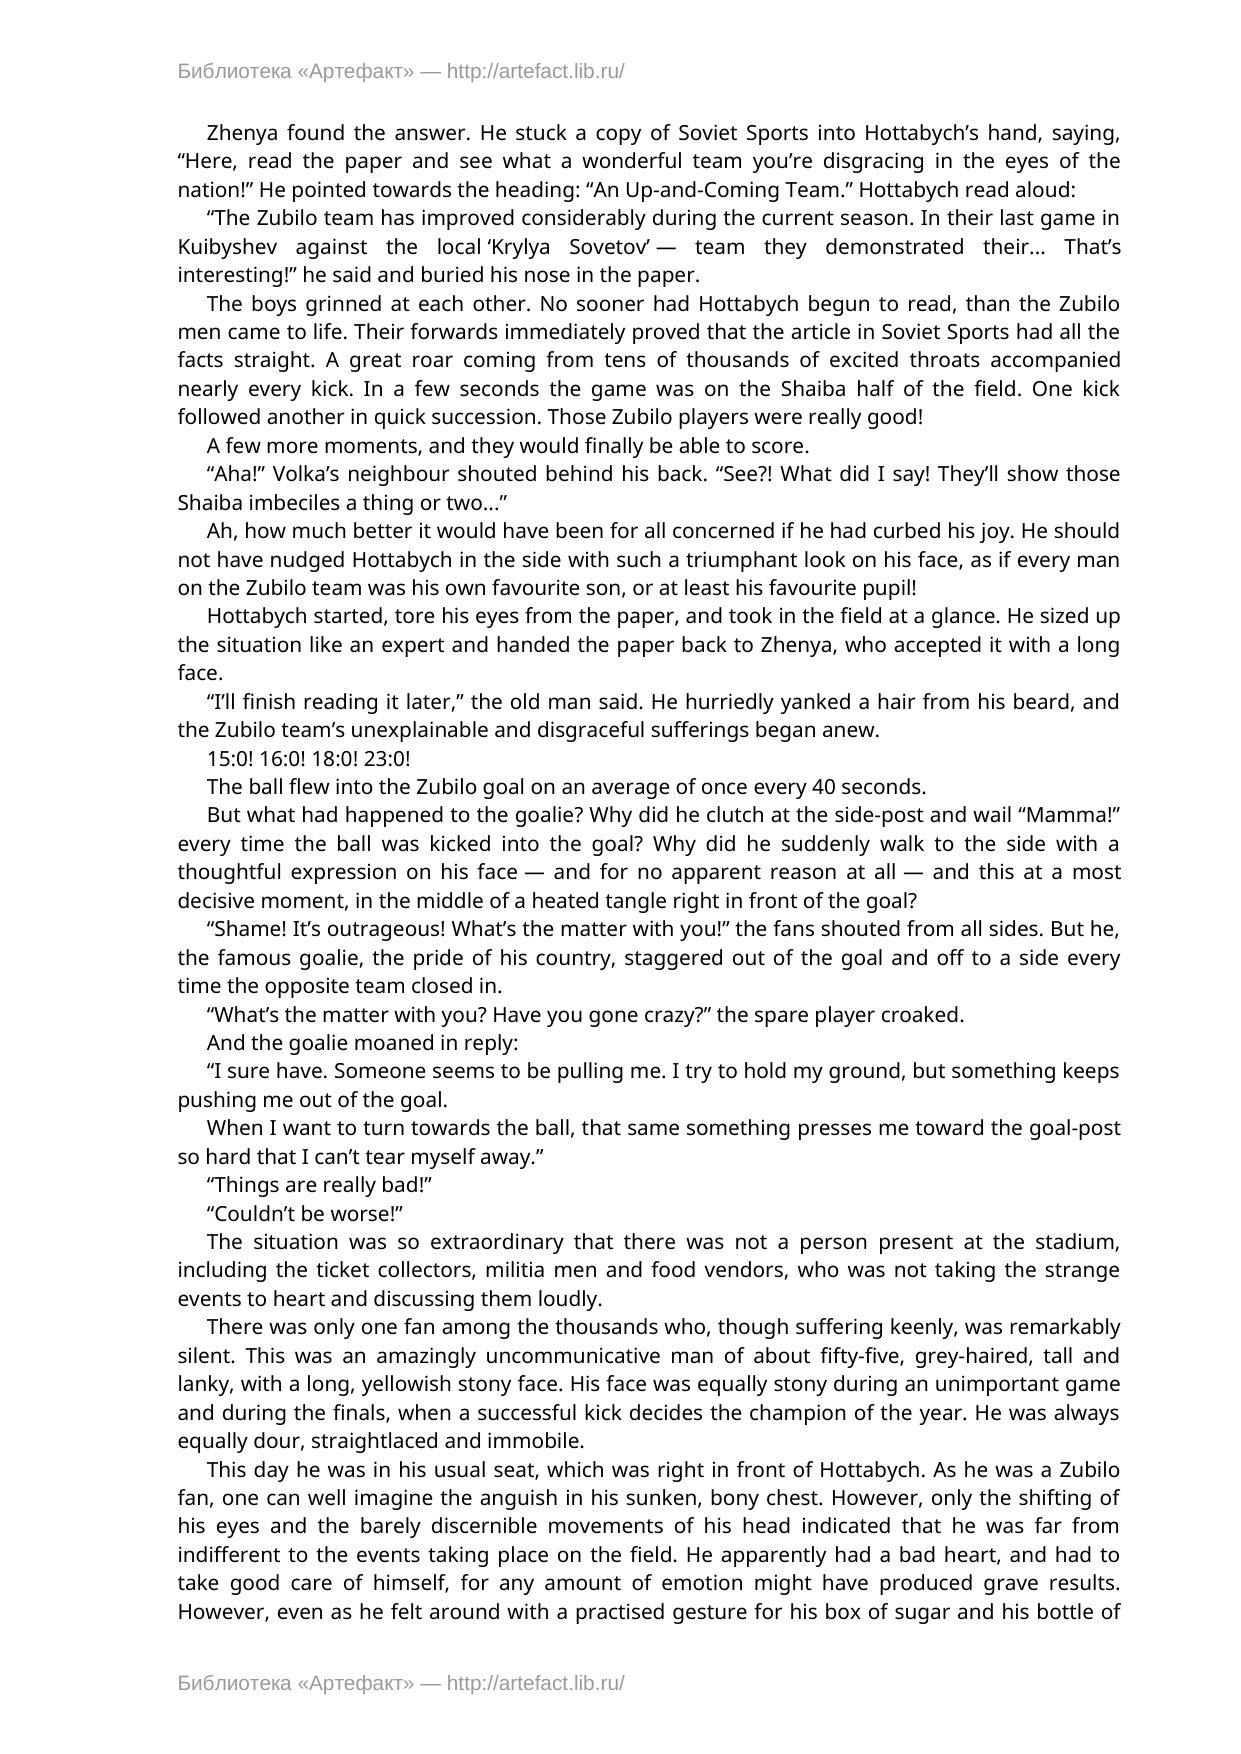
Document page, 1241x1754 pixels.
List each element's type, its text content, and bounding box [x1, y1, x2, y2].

text A few more moments, and they would finally be able to score. [177, 431, 1122, 459]
text When I want to turn towards the ball, that same something presses me toward the goal-post so hard that I can’t tear myself away.” [177, 1113, 1122, 1170]
text The situation was so extraordinary that there was not a person present at the stadium, including the ticket collectors, militia men and food vendors, who was not taking the strange events to heart and discussing them loudly. [177, 1227, 1122, 1312]
text There was only one fan among the thousands who, though suffering keenly, was remarkably silent. This was an amazingly uncommunicative man of about fifty-five, grey-haired, tall and lanky, with a long, yellowish stony face. His face was equally stony during an unimportant game and during the finals, when a successful kick decides the champion of the year. He was always equally dour, straightlaced and immobile. [177, 1312, 1122, 1455]
text “Things are really bad!” [177, 1170, 1122, 1199]
text “The Zubilo team has improved considerably during the current season. In their last game in Kuibyshev against the local ‘Krylya Sovetov’ — team they demonstrated their... That’s interesting!” he said and buried his nose in the paper. [177, 203, 1122, 289]
text Zhenya found the answer. He stuck a copy of Soviet Sports into Hottabych’s hand, saying, “Here, read the paper and see what a wonderful team you’re disgracing in the eyes of the nation!” He pointed towards the heading: “An Up-and-Coming Team.” Hottabych read aloud: [177, 118, 1122, 203]
text And the goalie moaned in reply: [177, 1028, 1122, 1057]
text Ah, how much better it would have been for all concerned if he had curbed his joy. He should not have nudged Hottabych in the side with such a triumphant look on his face, as if every man on the Zubilo team was his own favourite son, or at least his favourite pupil! [177, 516, 1122, 602]
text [177, 1455, 1122, 1625]
text “Aha!” Volka’s neighbour shouted behind his back. “See?! What did I say! They’ll show those Shaiba imbeciles a thing or two...” [177, 459, 1122, 516]
text “What’s the matter with you? Have you gone crazy?” the spare player croaked. [177, 1000, 1122, 1028]
text “I sure have. Someone seems to be pulling me. I try to hold my ground, but something keeps pushing me out of the goal. [177, 1057, 1122, 1113]
text “Shame! It’s outrageous! What’s the matter with you!” the fans shouted from all sides. But he, the famous goalie, the pride of his country, staggered out of the goal and off to a side every time the opposite team closed in. [177, 914, 1122, 1000]
text The ball flew into the Zubilo goal on an average of once every 40 seconds. [177, 772, 1122, 801]
text “Couldn’t be worse!” [177, 1199, 1122, 1227]
text The boys grinned at each other. No sooner had Hottabych begun to read, than the Zubilo men came to life. Their forwards immediately proved that the article in Soviet Sports had all the facts straight. A great roar coming from tens of thousands of excited throats accompanied nearly every kick. In a few seconds the game was on the Shaiba half of the field. One kick followed another in quick succession. Those Zubilo players were really good! [177, 289, 1122, 431]
text “I’ll finish reading it later,” the old man said. He hurriedly yanked a hair from his beard, and the Zubilo team’s unexplainable and disgraceful sufferings began anew. [177, 687, 1122, 744]
text 15:0! 16:0! 18:0! 23:0! [177, 744, 1122, 772]
text Hottabych started, tore his eyes from the paper, and took in the field at a glance. He sized up the situation like an expert and handed the paper back to Zhenya, who accepted it with a long face. [177, 602, 1122, 687]
text But what had happened to the goalie? Why did he clutch at the side-post and wail “Mamma!” every time the ball was kicked into the goal? Why did he suddenly walk to the side with a thoughtful expression on his face — and for no apparent reason at all — and this at a most decisive moment, in the middle of a heated tangle right in front of the goal? [177, 801, 1122, 914]
